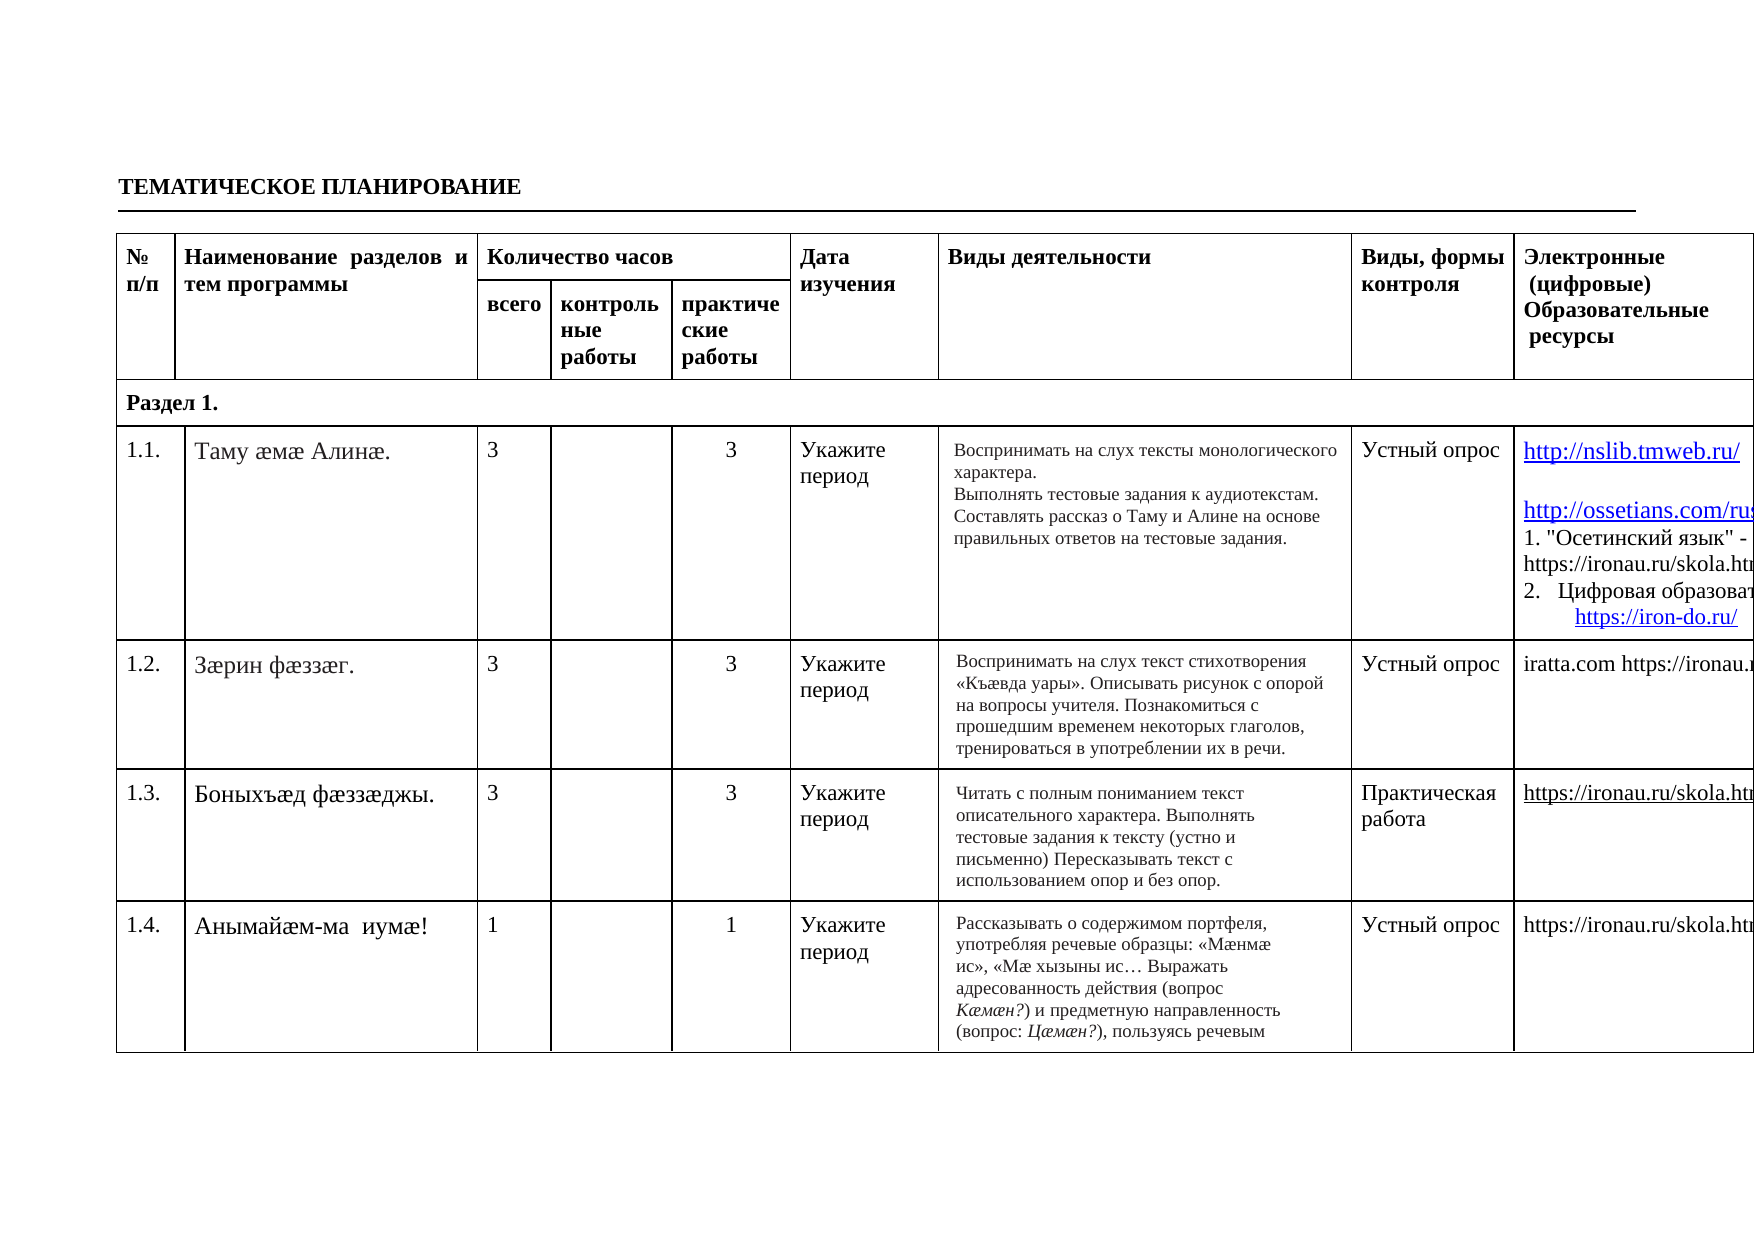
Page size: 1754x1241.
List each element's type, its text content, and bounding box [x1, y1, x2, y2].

table_cell Таму æмæ Алинæ. [186, 427, 477, 639]
table_header Виды деятельности [939, 234, 1351, 378]
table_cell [939, 902, 1351, 1051]
table_cell 1.4. [117, 902, 184, 1051]
text ТЕМАТИЧЕСКОЕ ПЛАНИРОВАНИЕ [118, 173, 1636, 210]
table_cell 3 [478, 641, 550, 768]
table_cell Читать с полным пониманием текст описательного характера. Выполнять тестовые задания к тексту (устно и письменно) Пересказывать текст с использованием опор и без опор. [939, 770, 1351, 900]
table_cell всего [478, 281, 550, 378]
table_cell 1.2. [117, 641, 184, 768]
table_cell http://nslib.tmweb.ru/ http://ossetians.com/rus/index.php?showcat=jump&f=49 1. "Осетинский язык" - учебные и справочные материалы https://ironau.ru/skola.html 2. Цифровая образовательная среда осетинского языка. https://iron-do.ru/ [1515, 427, 1753, 639]
table_cell Устный опрос [1352, 902, 1513, 1051]
table_cell Практическая работа [1352, 770, 1513, 900]
table_cell [552, 902, 671, 1051]
table_cell 3 [673, 770, 790, 900]
table_cell Воспринимать на слух тексты монологического характера. Выполнять тестовые задания к аудиотекстам. Составлять рассказ о Таму и Алине на основе правильных ответов на тестовые задания. [939, 427, 1351, 639]
table_cell 1 [478, 902, 550, 1051]
table_cell Боныхъæд фæззæджы. [186, 770, 477, 900]
table_cell Укажите период [791, 902, 938, 1051]
table_header Количество часов [478, 234, 790, 279]
table_cell Анымайæм-ма иумæ! [186, 902, 477, 1051]
table_cell Укажите период [791, 427, 938, 639]
table_header Дата изучения [791, 234, 938, 378]
table_header Электронные (цифровые) Образовательные ресурсы [1515, 234, 1753, 378]
table_cell Воспринимать на слух текст стихотворения «Къæвда уары». Описывать рисунок с опорой на вопросы учителя. Познакомиться с прошедшим временем некоторых глаголов, тренироваться в употреблении их в речи. [939, 641, 1351, 768]
table_cell 3 [478, 427, 550, 639]
table_cell практические работы [673, 281, 790, 378]
table_cell [552, 770, 671, 900]
table_cell Устный опрос [1352, 427, 1513, 639]
table_header Наименование разделов и тем программы [176, 234, 477, 378]
table_cell [552, 641, 671, 768]
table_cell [1515, 902, 1753, 1051]
table_cell Устный опрос [1352, 641, 1513, 768]
table_cell 1.1. [117, 427, 184, 639]
table_cell Укажите период [791, 770, 938, 900]
table_cell iratta.com https://ironau.ru/skola.html [1515, 641, 1753, 768]
table_cell Укажите период [791, 641, 938, 768]
table_cell контрольные работы [552, 281, 671, 378]
table_cell https://ironau.ru/skola.html [1515, 770, 1753, 900]
table_cell 1 [673, 902, 790, 1051]
table_cell 3 [673, 427, 790, 639]
table_cell 1.3. [117, 770, 184, 900]
table_header № п/п [117, 234, 174, 378]
table_cell Раздел 1. [117, 380, 1753, 425]
table_header Виды, формы контроля [1352, 234, 1513, 378]
table_cell Зæрин фæззæг. [186, 641, 477, 768]
table_cell 3 [478, 770, 550, 900]
table_cell [552, 427, 671, 639]
table_cell 3 [673, 641, 790, 768]
